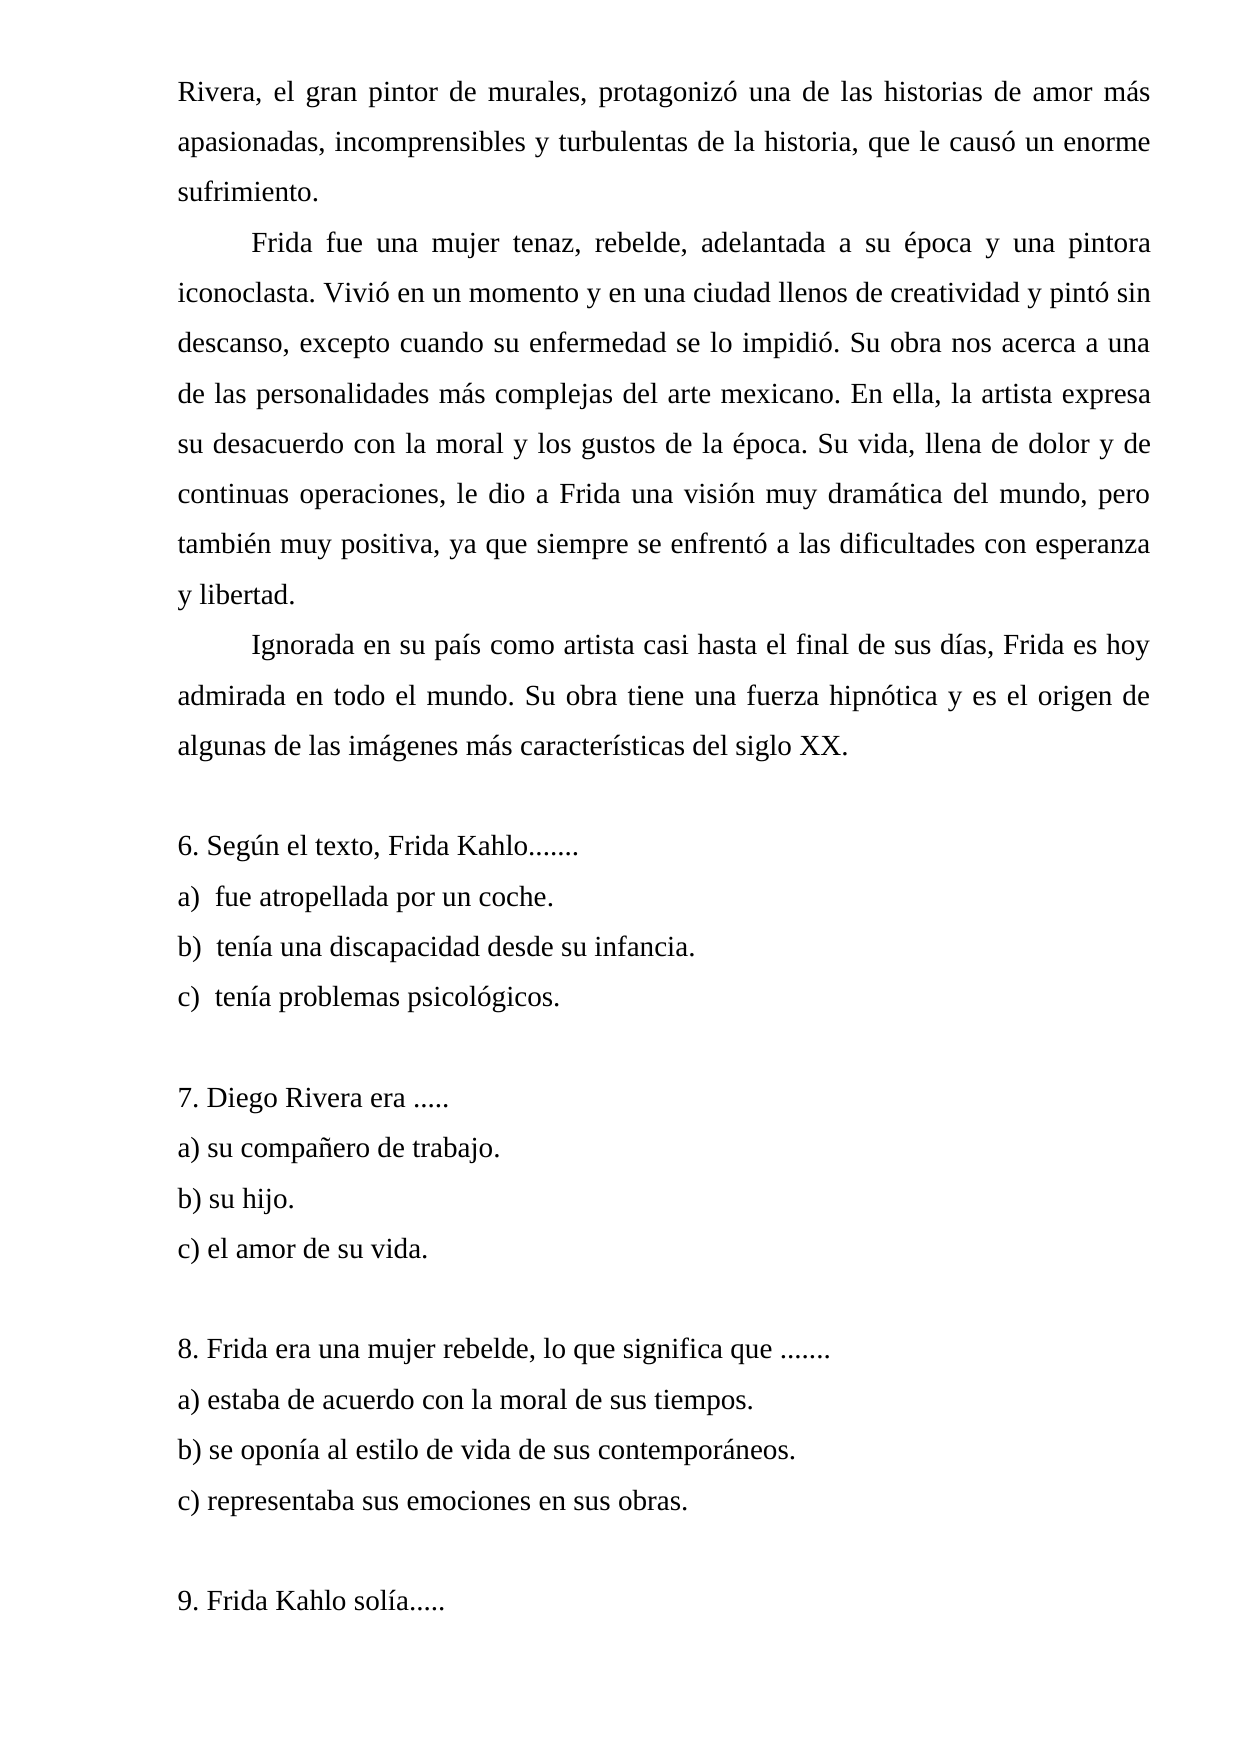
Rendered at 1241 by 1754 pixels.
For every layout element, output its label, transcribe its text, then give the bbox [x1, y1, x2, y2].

text Ignorada en su país como artista casi hasta el final de sus días, Frida es hoy admirada en todo el mundo. Su obra tiene una fuerza hipnótica y es el origen de algunas de las imágenes más características del siglo XX. [177, 627, 1152, 761]
text Frida fue una mujer tenaz, rebelde, adelantada a su época y una pintora iconoclasta. Vivió en un momento y en una ciudad llenos de creatividad y pintó sin descanso, excepto cuando su enfermedad se lo impidió. Su obra nos acerca a una de las personalidades más complejas del arte mexicano. En ella, la artista expresa su desacuerdo con la moral y los gustos de la época. Su vida, llena de dolor y de continuas operaciones, le dio a Frida una visión muy dramática del mundo, pero también muy positiva, ya que siempre se enfrentó a las dificultades con esperanza y libertad. [177, 225, 1152, 611]
text 9. Frida Kahlo solía..... [177, 1583, 1152, 1617]
text a) su compañero de trabajo. [177, 1130, 1152, 1164]
text b) tenía una discapacidad desde su infancia. [177, 929, 1152, 963]
text 6. Según el texto, Frida Kahlo....... [177, 828, 1152, 862]
text a) estaba de acuerdo con la moral de sus tiempos. [177, 1382, 1152, 1416]
text 8. Frida era una mujer rebelde, lo que significa que ....... [177, 1332, 1152, 1365]
text c) el amor de su vida. [177, 1231, 1152, 1264]
text c) representaba sus emociones en sus obras. [177, 1483, 1152, 1516]
text b) su hijo. [177, 1181, 1152, 1214]
text 7. Diego Rivera era ..... [177, 1080, 1152, 1114]
text c) tenía problemas psicológicos. [177, 979, 1152, 1013]
text a) fue atropellada por un coche. [177, 879, 1152, 912]
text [177, 74, 1152, 208]
text b) se oponía al estilo de vida de sus contemporáneos. [177, 1432, 1152, 1466]
